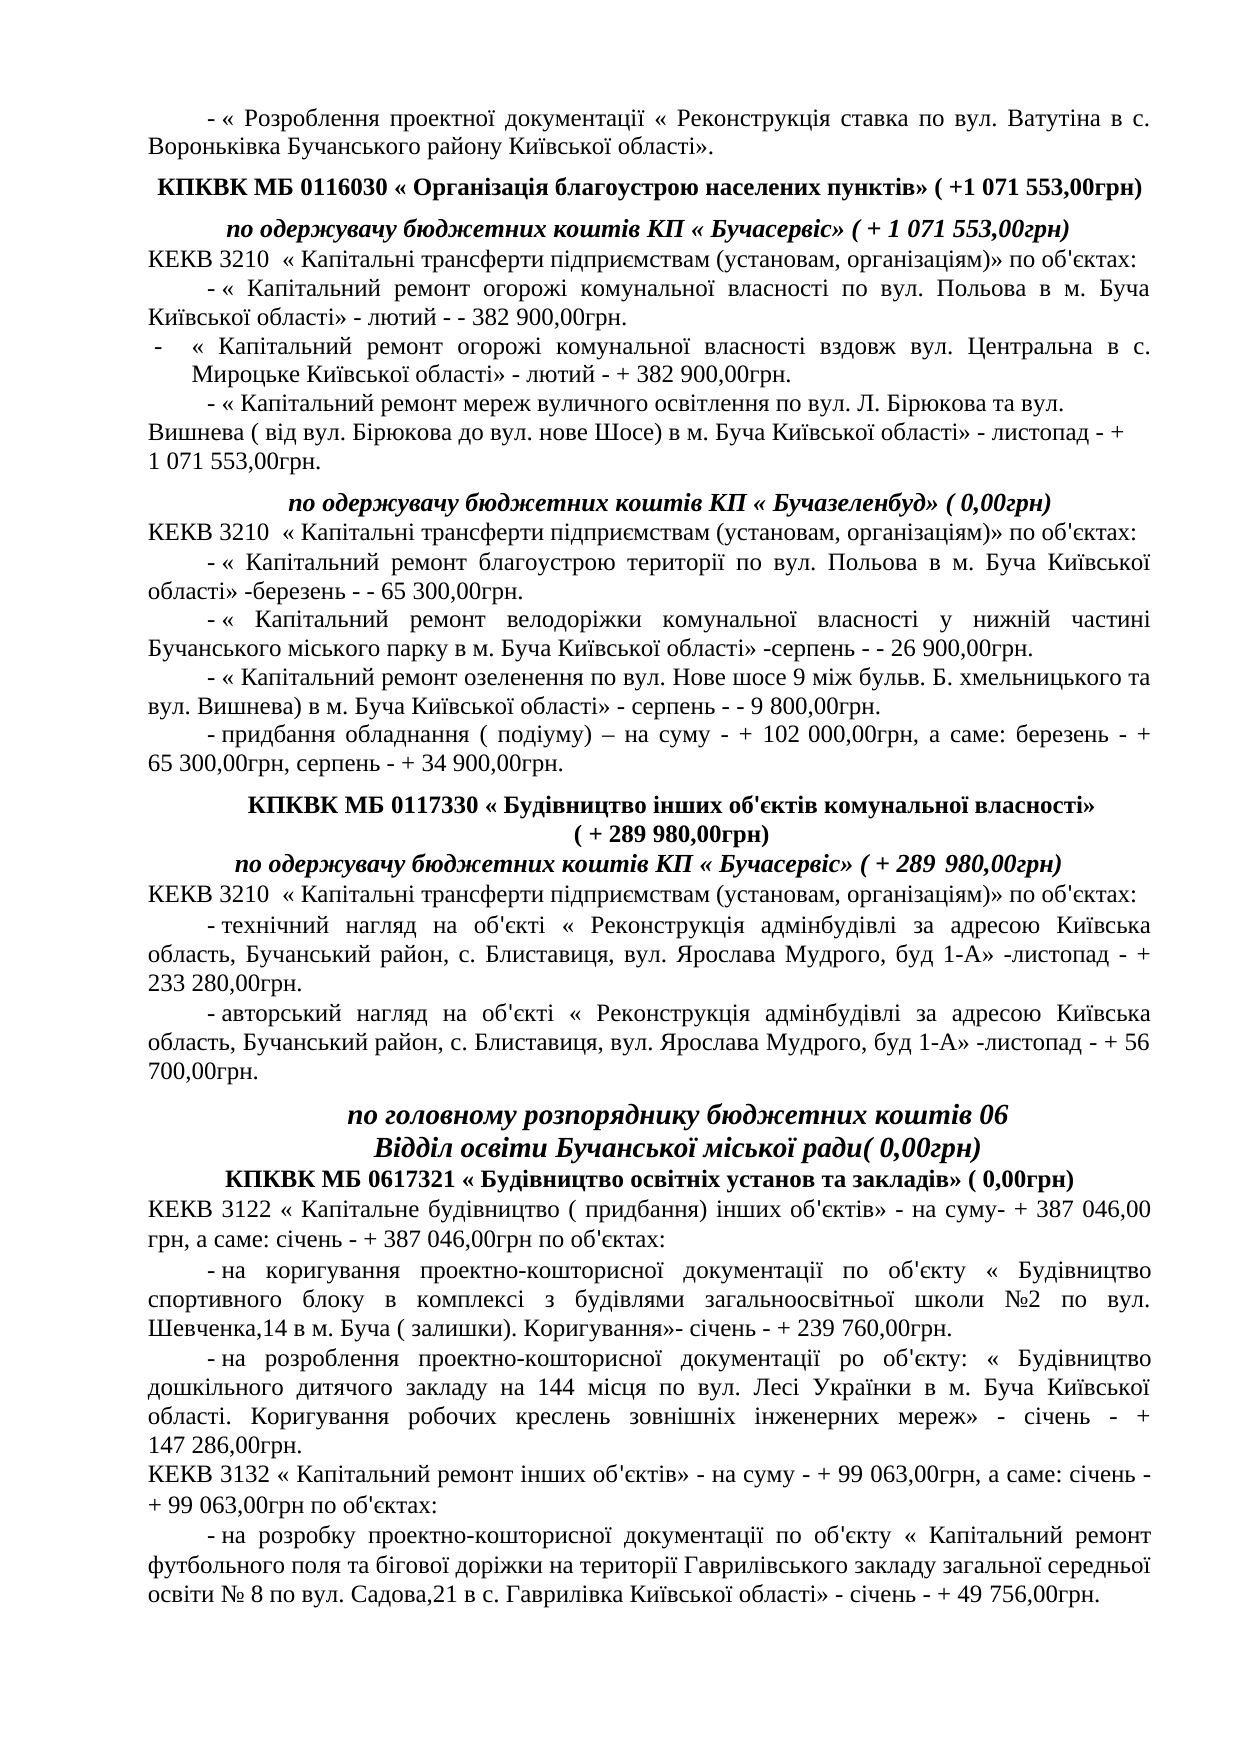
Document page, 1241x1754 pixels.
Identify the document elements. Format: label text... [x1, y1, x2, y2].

text по одержувачу бюджетних коштів КП « Бучасервіс» ( + 1 071 553,00грн) [148, 213, 1152, 243]
list на розробку проектно-кошторисної документації по об'єкту « Капітальний ремонт футбольного поля та бігової доріжки на території Гаврилівського закладу загальної середньої освіти № 8 по вул. Садова,21 в с. Гаврилівка Київської області» - січень - + 49 756,00грн. [148, 1519, 1152, 1608]
list на розроблення проектно-кошторисної документації ро об'єкту: « Будівництво дошкільного дитячого закладу на 144 місця по вул. Лесі Українки в м. Буча Київської області. Коригування робочих креслень зовнішніх інженерних мереж» - січень - + 147 286,00грн. [148, 1342, 1152, 1458]
text КЕКВ 3210 « Капітальні трансферти підприємствам (установам, організаціям)» по об'єктах: [148, 878, 1152, 909]
list « Розроблення проектної документації « Реконструкція ставка по вул. Ватутіна в с. Вороньківка Бучанського району Київської області». [148, 103, 1152, 160]
list на коригування проектно-кошторисної документації по об'єкту « Будівництво спортивного блоку в комплексі з будівлями загальноосвітньої школи №2 по вул. Шевченка,14 в м. Буча ( залишки). Коригування»- січень - + 239 760,00грн. [148, 1254, 1152, 1342]
list авторський нагляд на об'єкті « Реконструкція адмінбудівлі за адресою Київська область, Бучанський район, с. Блиставиця, вул. Ярослава Мудрого, буд 1-А» -листопад - + 56 700,00грн. [148, 997, 1152, 1085]
list « Капітальний ремонт огорожі комунальної власності по вул. Польова в м. Буча Київської області» - лютий - - 382 900,00грн. [148, 273, 1152, 331]
list « Капітальний ремонт благоустрою території по вул. Польова в м. Буча Київської області» -березень - - 65 300,00грн. [148, 547, 1152, 604]
list технічний нагляд на об'єкті « Реконструкція адмінбудівлі за адресою Київська область, Бучанський район, с. Блиставиця, вул. Ярослава Мудрого, буд 1-А» -листопад - + 233 280,00грн. [148, 909, 1152, 997]
list « Капітальний ремонт огорожі комунальної власності вздовж вул. Центральна в с. Мироцьке Київської області» - лютий - + 382 900,00грн. [154, 331, 1152, 388]
list придбання обладнання ( подіуму) – на суму - + 102 000,00грн, а саме: березень - + 65 300,00грн, серпень - + 34 900,00грн. [148, 719, 1152, 777]
text КЕКВ 3210 « Капітальні трансферти підприємствам (установам, організаціям)» по об'єктах: [148, 243, 1152, 273]
list Відділ освіти Бучанської міської ради( 0,00грн) [207, 1130, 1152, 1164]
list « Капітальний ремонт мереж вуличного освітлення по вул. Л. Бірюкова та вул. Вишнева ( від вул. Бірюкова до вул. нове Шосе) в м. Буча Київської області» - листопад - + 1 071 553,00грн. [148, 388, 1152, 474]
text КПКВК МБ 0617321 « Будівництво освітніх установ та закладів» ( 0,00грн) [148, 1164, 1152, 1193]
list « Капітальний ремонт озеленення по вул. Нове шосе 9 між бульв. Б. хмельницького та вул. Вишнева) в м. Буча Київської області» - серпень - - 9 800,00грн. [148, 662, 1152, 719]
text КЕКВ 3132 « Капітальний ремонт інших об'єктів» - на суму - + 99 063,00грн, а саме: січень - + 99 063,00грн по об'єктах: [148, 1458, 1152, 1519]
list по головному розпоряднику бюджетних коштів 06 [207, 1097, 1152, 1130]
text КПКВК МБ 0116030 « Організація благоустрою населених пунктів» ( +1 071 553,00грн) [148, 172, 1152, 201]
list по одержувачу бюджетних коштів КП « Бучазеленбуд» ( 0,00грн) [191, 487, 1152, 517]
list « Капітальний ремонт велодоріжки комунальної власності у нижній частині Бучанського міського парку в м. Буча Київської області» -серпень - - 26 900,00грн. [148, 604, 1152, 662]
list КПКВК МБ 0117330 « Будівництво інших об'єктів комунальної власності» [191, 789, 1152, 819]
list ( + 289 980,00грн) [191, 819, 1152, 848]
text по одержувачу бюджетних коштів КП « Бучасервіс» ( + 289 980,00грн) [148, 848, 1152, 878]
text КЕКВ 3210 « Капітальні трансферти підприємствам (установам, організаціям)» по об'єктах: [148, 517, 1152, 547]
text КЕКВ 3122 « Капітальне будівництво ( придбання) інших об'єктів» - на суму- + 387 046,00 грн, а саме: січень - + 387 046,00грн по об'єктах: [148, 1193, 1152, 1254]
